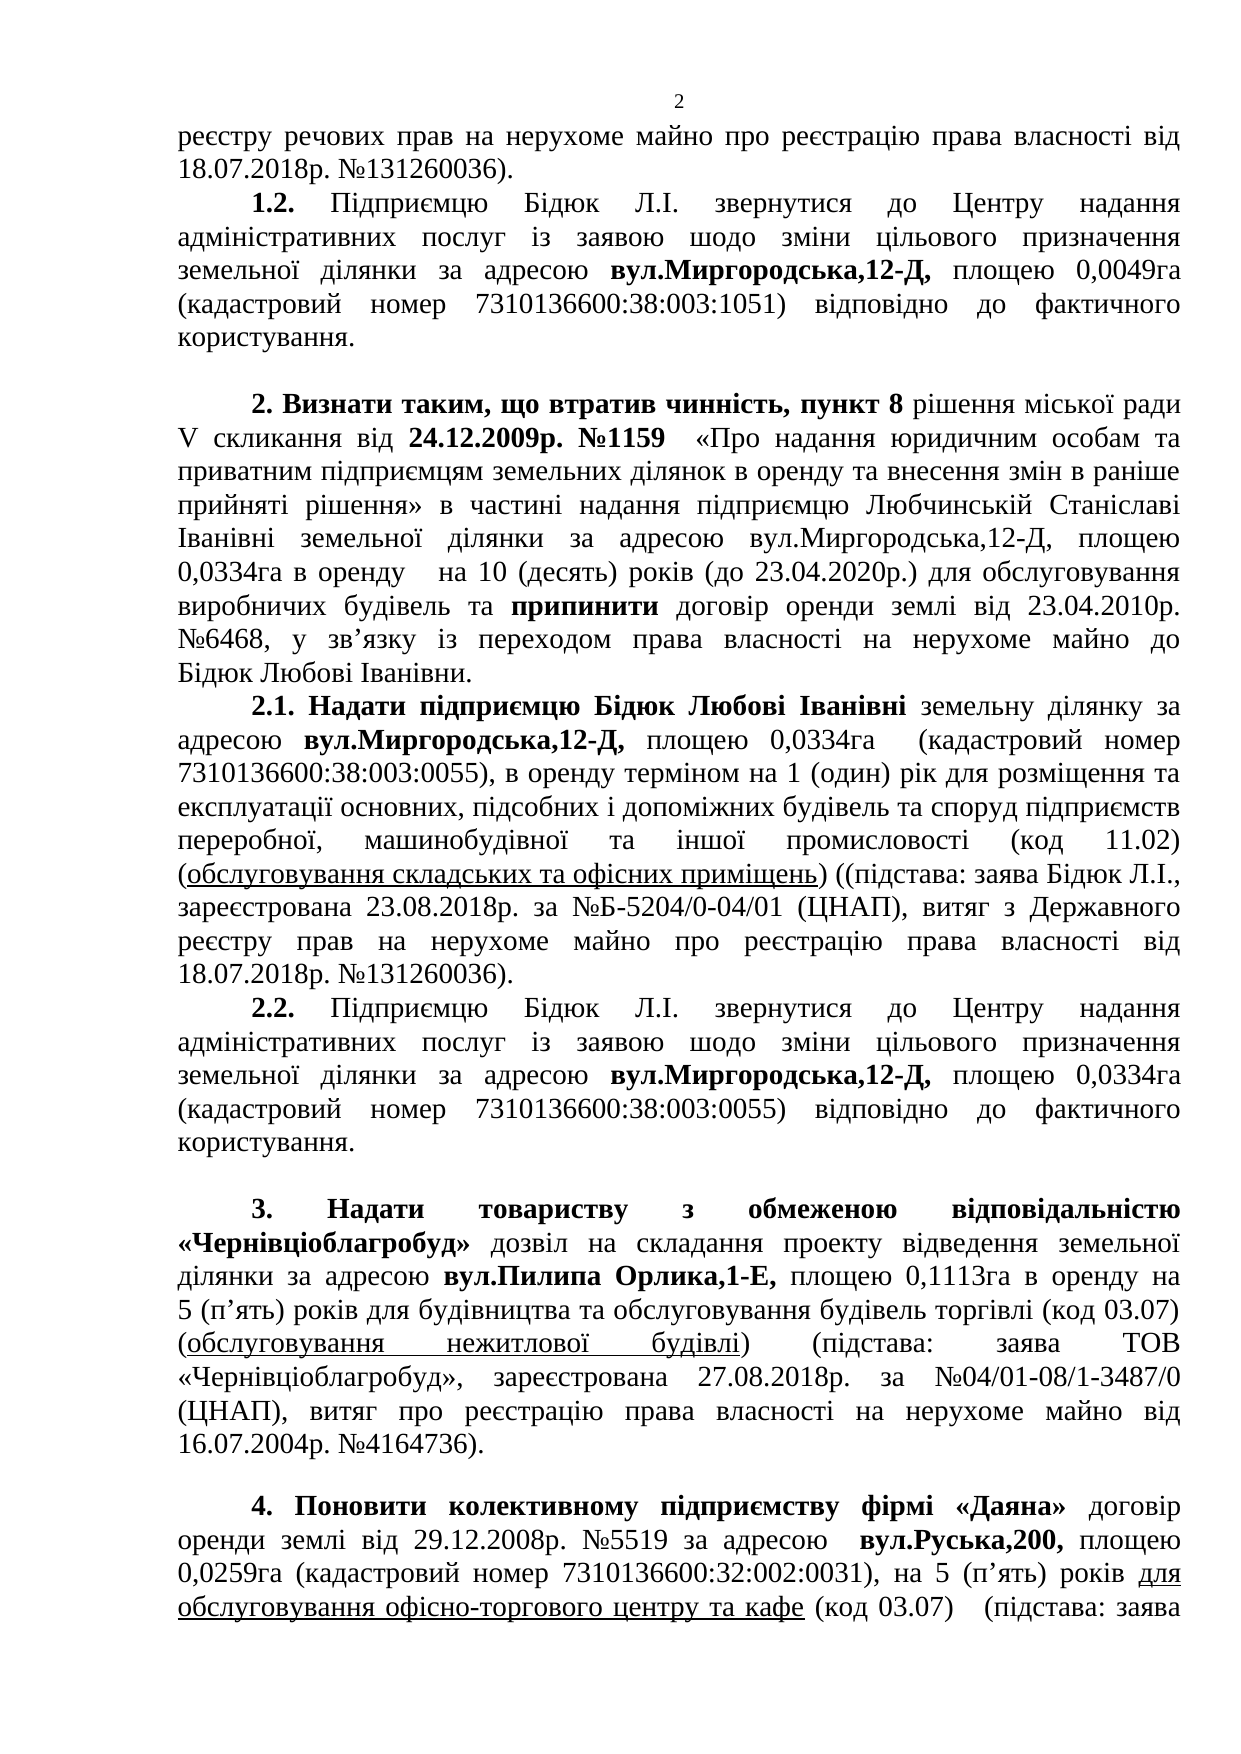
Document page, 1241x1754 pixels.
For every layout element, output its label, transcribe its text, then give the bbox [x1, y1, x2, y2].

text 2. Визнати таким, що втратив чинність, пункт 8 рішення міської ради V скликання від 24.12.2009р. №1159 «Про надання юридичним особам та приватним підприємцям земельних ділянок в оренду та внесення змін в раніше прийняті рішення» в частині надання підприємцю Любчинській Станіславі Іванівні земельної ділянки за адресою вул.Миргородська,12-Д, площею 0,0334га в оренду на 10 (десять) років (до 23.04.2020р.) для обслуговування виробничих будівель та припинити договір оренди землі від 23.04.2010р. №6468, у зв’язку із переходом права власності на нерухоме майно до Бідюк Любові Іванівни. [177, 386, 1181, 688]
text 2.2. Підприємцю Бідюк Л.І. звернутися до Центру надання адміністративних послуг із заявою шодо зміни цільового призначення земельної ділянки за адресою вул.Миргородська,12-Д, площею 0,0334га (кадастровий номер 7310136600:38:003:0055) відповідно до фактичного користування. [177, 990, 1181, 1158]
text 1.2. Підприємцю Бідюк Л.І. звернутися до Центру надання адміністративних послуг із заявою шодо зміни цільового призначення земельної ділянки за адресою вул.Миргородська,12-Д, площею 0,0049га (кадастровий номер 7310136600:38:003:1051) відповідно до фактичного користування. [177, 185, 1181, 353]
text 2.1. Надати підприємцю Бідюк Любові Іванівні земельну ділянку за адресою вул.Миргородська,12-Д, площею 0,0334га (кадастровий номер 7310136600:38:003:0055), в оренду терміном на 1 (один) рік для розміщення та експлуатації основних, підсобних і допоміжних будівель та споруд підприємств переробної, машинобудівної та іншої промисловості (код 11.02) (обслуговування складських та офісних приміщень) ((підстава: заява Бідюк Л.І., зареєстрована 23.08.2018р. за №Б-5204/0-04/01 (ЦНАП), витяг з Державного реєстру прав на нерухоме майно про реєстрацію права власності від 18.07.2018р. №131260036). [177, 688, 1181, 990]
text 3. Надати товариству з обмеженою відповідальністю «Чернівціоблагробуд» дозвіл на складання проекту відведення земельної ділянки за адресою вул.Пилипа Орлика,1-Е, площею 0,1113га в оренду на 5 (п’ять) років для будівництва та обслуговування будівель торгівлі (код 03.07) (обслуговування нежитлової будівлі) (підстава: заява ТОВ «Чернівціоблагробуд», зареєстрована 27.08.2018р. за №04/01-08/1-3487/0 (ЦНАП), витяг про реєстрацію права власності на нерухоме майно від 16.07.2004р. №4164736). [177, 1191, 1181, 1460]
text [177, 1488, 1181, 1623]
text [177, 118, 1181, 185]
